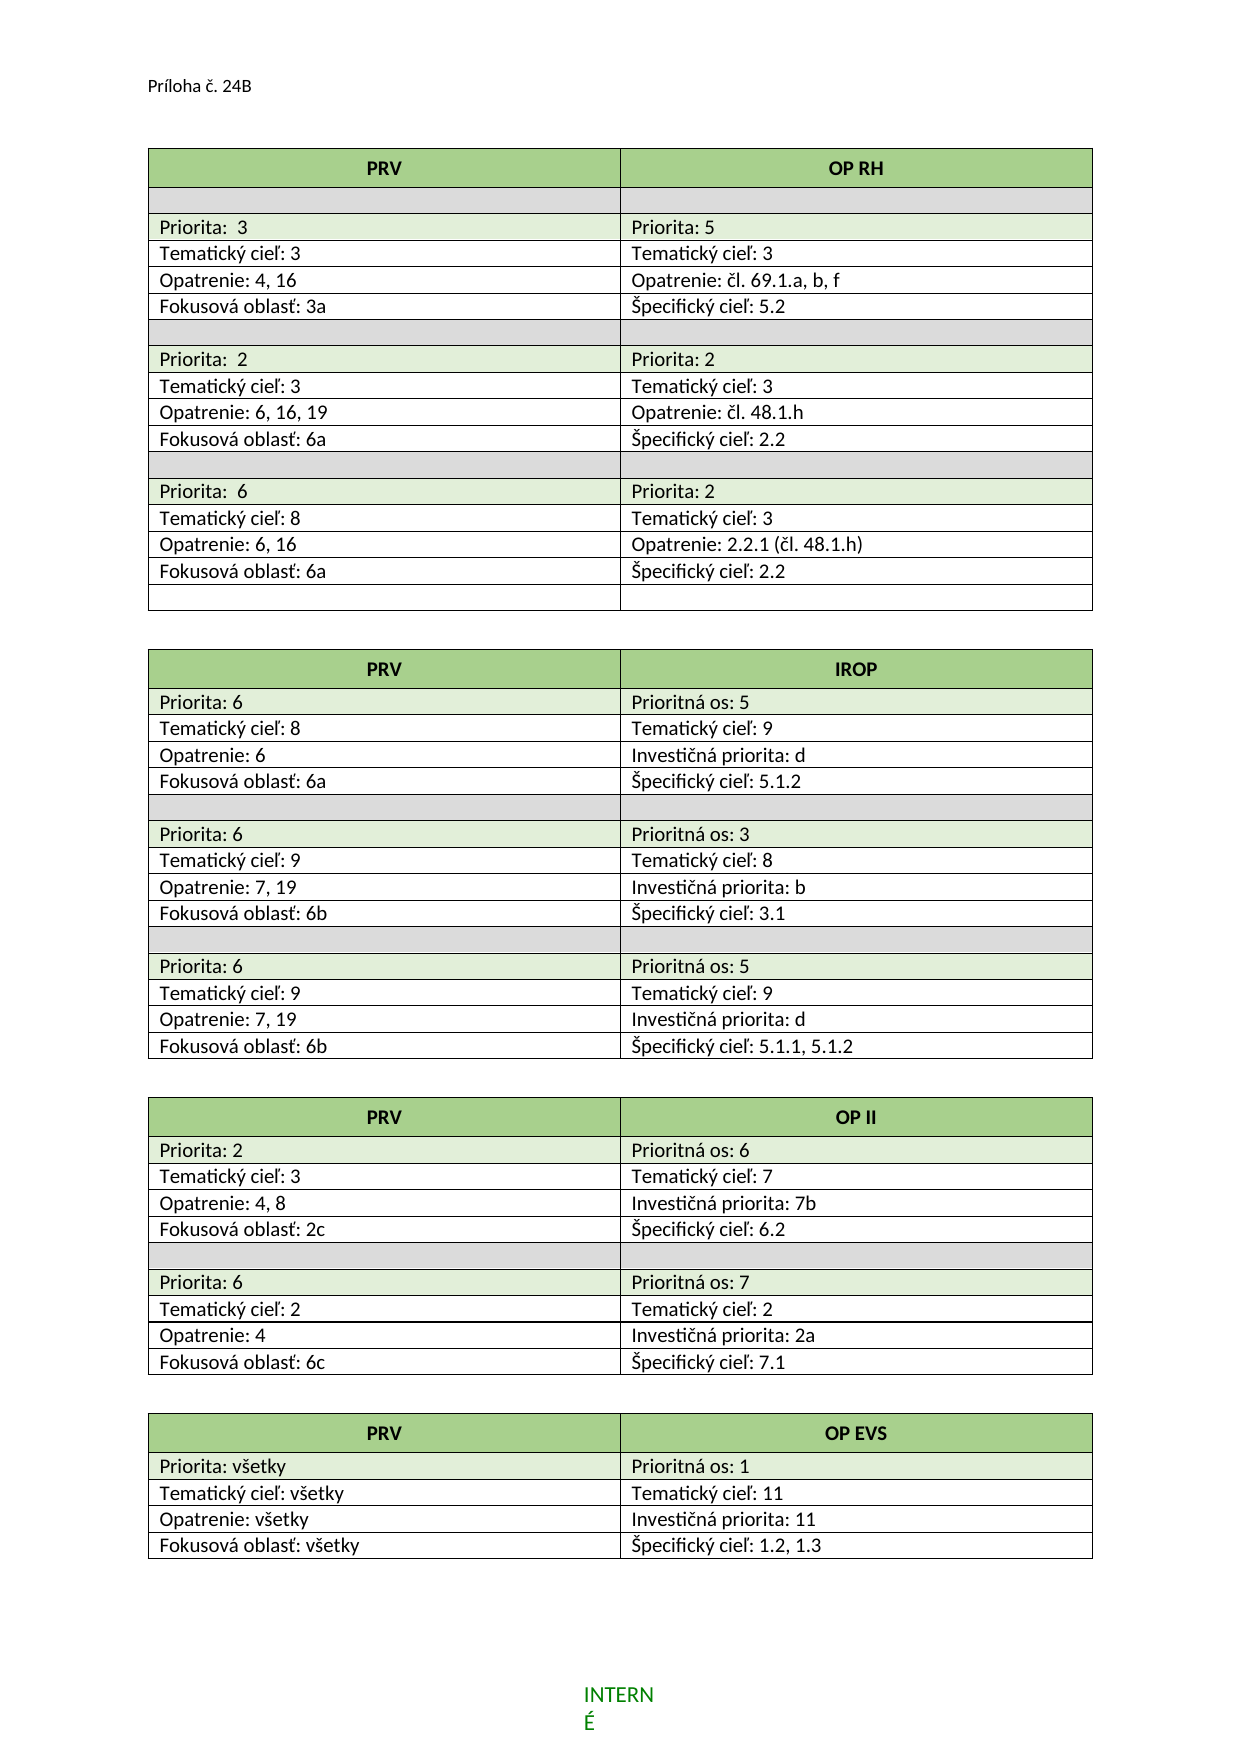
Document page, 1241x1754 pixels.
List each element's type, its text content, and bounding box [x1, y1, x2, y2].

table_cell Fokusová oblasť: všetky [149, 1533, 620, 1558]
table_cell Tematický cieľ: 9 [621, 980, 1092, 1005]
table_cell Tematický cieľ: 8 [149, 715, 620, 741]
table_cell Opatrenie: všetky [149, 1506, 620, 1532]
table_cell Tematický cieľ: 3 [621, 241, 1092, 266]
table_cell Tematický cieľ: 9 [149, 848, 620, 873]
table_cell Fokusová oblasť: 6a [149, 768, 620, 794]
table_header PRV [149, 1098, 620, 1136]
table_cell Opatrenie: 4 [149, 1323, 620, 1348]
table_header IROP [621, 650, 1092, 688]
table_cell Opatrenie: 7, 19 [149, 874, 620, 899]
table_cell Tematický cieľ: 3 [149, 241, 620, 266]
table_cell Tematický cieľ: všetky [149, 1480, 620, 1505]
table_cell Investičná priorita: d [621, 742, 1092, 767]
table_cell Opatrenie: 7, 19 [149, 1006, 620, 1032]
table_cell Prioritná os: 1 [621, 1453, 1092, 1479]
table_cell [621, 795, 1092, 820]
table_cell [149, 188, 620, 213]
table_cell Opatrenie: 2.2.1 (čl. 48.1.h) [621, 532, 1092, 557]
table_cell [621, 452, 1092, 478]
table_cell [621, 585, 1092, 610]
table_cell [149, 795, 620, 820]
table_header PRV [149, 1414, 620, 1452]
table_cell Špecifický cieľ: 3.1 [621, 901, 1092, 926]
table_cell [149, 927, 620, 952]
table_cell Tematický cieľ: 2 [621, 1296, 1092, 1321]
table_cell Opatrenie: 4, 8 [149, 1190, 620, 1216]
table_cell Fokusová oblasť: 6b [149, 901, 620, 926]
table_cell Fokusová oblasť: 2c [149, 1217, 620, 1242]
table_cell Tematický cieľ: 9 [149, 980, 620, 1005]
table_cell Prioritná os: 7 [621, 1270, 1092, 1295]
table_cell Tematický cieľ: 2 [149, 1296, 620, 1321]
table_cell Tematický cieľ: 7 [621, 1164, 1092, 1189]
table_cell Priorita: 3 [149, 214, 620, 239]
table_header OP II [621, 1098, 1092, 1136]
table_cell Fokusová oblasť: 6b [149, 1033, 620, 1058]
table_cell Investičná priorita: b [621, 874, 1092, 899]
table_cell Fokusová oblasť: 6a [149, 558, 620, 583]
table_cell Prioritná os: 3 [621, 821, 1092, 847]
table_cell Tematický cieľ: 8 [149, 505, 620, 531]
table_cell Tematický cieľ: 3 [149, 373, 620, 398]
table_cell Špecifický cieľ: 6.2 [621, 1217, 1092, 1242]
table_cell Tematický cieľ: 3 [621, 505, 1092, 531]
table_cell Priorita: 6 [149, 689, 620, 714]
table_cell [149, 585, 620, 610]
table_cell [149, 320, 620, 345]
table_header PRV [149, 149, 620, 187]
table_cell Špecifický cieľ: 2.2 [621, 558, 1092, 583]
table_cell Priorita: 2 [621, 346, 1092, 372]
table_cell Tematický cieľ: 9 [621, 715, 1092, 741]
table_cell Tematický cieľ: 3 [149, 1164, 620, 1189]
table_cell Špecifický cieľ: 1.2, 1.3 [621, 1533, 1092, 1558]
table_cell [621, 320, 1092, 345]
table_cell Špecifický cieľ: 7.1 [621, 1349, 1092, 1374]
table_cell Priorita: 6 [149, 954, 620, 979]
table_cell Fokusová oblasť: 3a [149, 294, 620, 319]
table_cell [621, 188, 1092, 213]
table_cell Investičná priorita: 2a [621, 1323, 1092, 1348]
table_cell Špecifický cieľ: 5.1.2 [621, 768, 1092, 794]
table_cell [149, 1243, 620, 1268]
table_cell Tematický cieľ: 3 [621, 373, 1092, 398]
table_cell Priorita: 6 [149, 1270, 620, 1295]
table_cell [621, 927, 1092, 952]
table_cell Fokusová oblasť: 6a [149, 426, 620, 451]
table_cell Prioritná os: 6 [621, 1137, 1092, 1163]
table_cell Priorita: 6 [149, 821, 620, 847]
table_cell Špecifický cieľ: 5.1.1, 5.1.2 [621, 1033, 1092, 1058]
table_cell Investičná priorita: d [621, 1006, 1092, 1032]
table_cell Špecifický cieľ: 5.2 [621, 294, 1092, 319]
table_cell [149, 452, 620, 478]
table_cell Tematický cieľ: 8 [621, 848, 1092, 873]
table_cell Prioritná os: 5 [621, 689, 1092, 714]
table_cell Špecifický cieľ: 2.2 [621, 426, 1092, 451]
table_cell Investičná priorita: 7b [621, 1190, 1092, 1216]
table_cell Opatrenie: 6 [149, 742, 620, 767]
table_header OP EVS [621, 1414, 1092, 1452]
table_cell Priorita: 2 [621, 479, 1092, 504]
table_cell Priorita: všetky [149, 1453, 620, 1479]
table_cell Tematický cieľ: 11 [621, 1480, 1092, 1505]
table_cell Opatrenie: 4, 16 [149, 267, 620, 292]
table_cell Priorita: 5 [621, 214, 1092, 239]
table_header PRV [149, 650, 620, 688]
table_cell Fokusová oblasť: 6c [149, 1349, 620, 1374]
table_cell Investičná priorita: 11 [621, 1506, 1092, 1532]
table_cell Opatrenie: čl. 69.1.a, b, f [621, 267, 1092, 292]
table_cell Priorita: 2 [149, 346, 620, 372]
table_cell Opatrenie: 6, 16, 19 [149, 399, 620, 425]
table_cell Priorita: 2 [149, 1137, 620, 1163]
table_cell Opatrenie: čl. 48.1.h [621, 399, 1092, 425]
table_header OP RH [621, 149, 1092, 187]
table_cell [621, 1243, 1092, 1268]
table_cell Opatrenie: 6, 16 [149, 532, 620, 557]
table_cell Prioritná os: 5 [621, 954, 1092, 979]
table_cell Priorita: 6 [149, 479, 620, 504]
